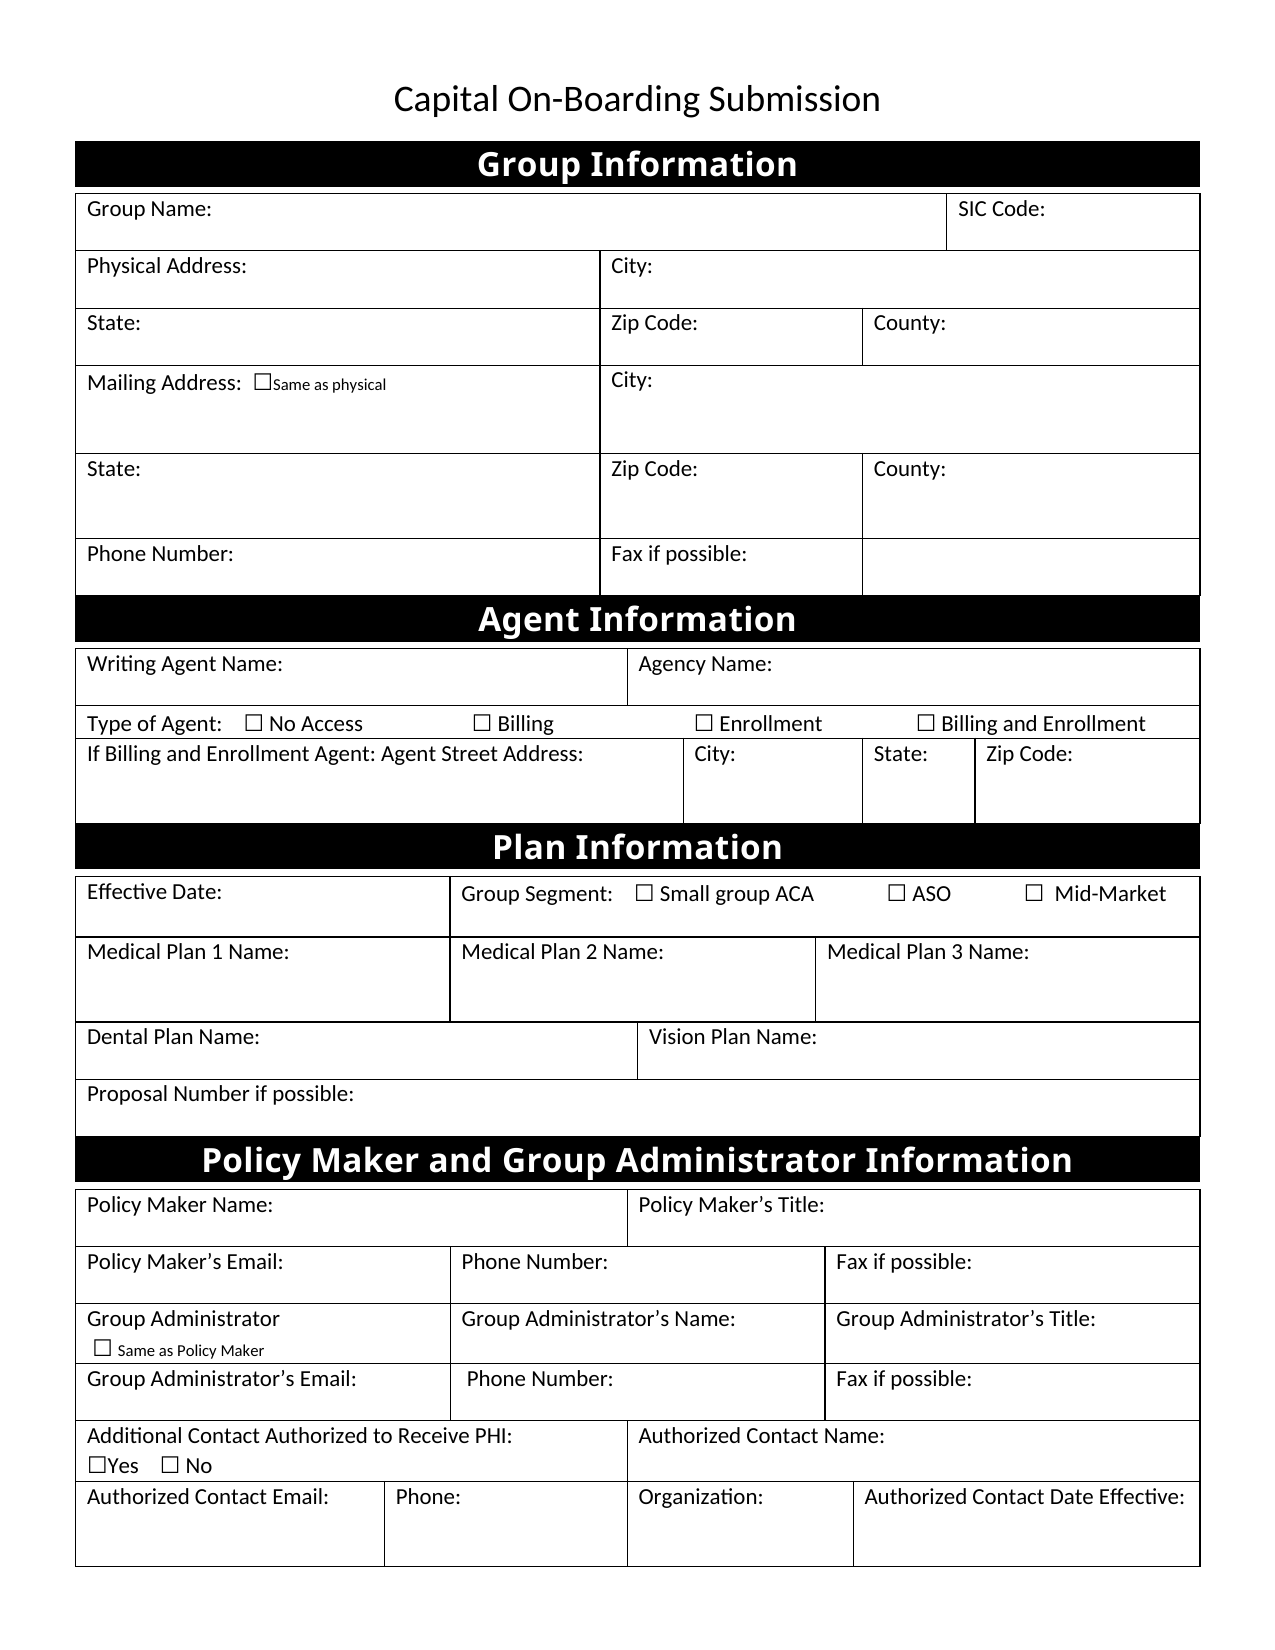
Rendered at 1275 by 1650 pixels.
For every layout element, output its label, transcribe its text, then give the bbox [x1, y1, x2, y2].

table_header Policy Maker Name: [76, 1190, 627, 1246]
text Capital On-Boarding Submission [75, 75, 1200, 121]
table_cell Dental Plan Name: [76, 1023, 637, 1078]
table_cell Physical Address: [76, 251, 599, 307]
table_cell Vision Plan Name: [638, 1023, 1199, 1078]
table_cell Medical Plan 2 Name: [451, 938, 815, 1021]
table_cell [863, 539, 1199, 595]
table_cell Authorized Contact Date Effective: [854, 1482, 1199, 1566]
table_cell Zip Code: [601, 309, 862, 364]
table_cell City: [601, 251, 1199, 307]
table_cell Fax if possible: [826, 1364, 1199, 1420]
table_cell County: [863, 309, 1199, 364]
table_cell State: [863, 739, 974, 823]
table_cell Additional Contact Authorized to Receive PHI: Yes No [76, 1421, 627, 1481]
table_cell City: [601, 366, 1199, 453]
table_cell Zip Code: [976, 739, 1199, 823]
table_cell Type of Agent: No Access Billing Enrollment Billing and Enrollment [76, 706, 1199, 738]
table_cell Phone Number: [76, 539, 599, 595]
table_cell Phone: [385, 1482, 627, 1566]
table_cell Group Administrator Same as Policy Maker [76, 1304, 450, 1363]
table_header Policy Maker’s Title: [628, 1190, 1199, 1246]
table_header Agency Name: [628, 649, 1199, 705]
table_header Group Name: [76, 194, 946, 250]
table_header Effective Date: [76, 877, 449, 936]
table_header Group Segment: Small group ACA ASO Mid-Market [451, 877, 1199, 936]
table_cell Authorized Contact Email: [76, 1482, 384, 1566]
table_cell Medical Plan 3 Name: [816, 938, 1199, 1021]
subtitle Group Information [75, 141, 1200, 187]
table_cell Phone Number: [451, 1247, 824, 1303]
table_cell Zip Code: [601, 454, 862, 538]
table_header Writing Agent Name: [76, 649, 627, 705]
table_cell Group Administrator’s Name: [451, 1304, 824, 1363]
table_header SIC Code: [947, 194, 1199, 250]
table_cell Mailing Address: Same as physical [76, 366, 599, 453]
subtitle Policy Maker and Group Administrator Information [75, 1137, 1200, 1182]
table_cell State: [76, 309, 599, 364]
table_cell Proposal Number if possible: [76, 1080, 1199, 1136]
table_cell County: [863, 454, 1199, 538]
table_cell Medical Plan 1 Name: [76, 938, 449, 1021]
subtitle Agent Information [75, 596, 1200, 642]
subtitle Plan Information [75, 824, 1200, 869]
table_cell Organization: [628, 1482, 853, 1566]
table_cell State: [76, 454, 599, 538]
table_cell City: [684, 739, 862, 823]
table_cell Policy Maker’s Email: [76, 1247, 450, 1303]
table_cell Phone Number: [451, 1364, 824, 1420]
table_cell Group Administrator’s Email: [76, 1364, 450, 1420]
table_cell If Billing and Enrollment Agent: Agent Street Address: [76, 739, 683, 823]
table_cell Group Administrator’s Title: [826, 1304, 1199, 1363]
table_cell Authorized Contact Name: [628, 1421, 1199, 1481]
table_cell Fax if possible: [826, 1247, 1199, 1303]
table_cell Fax if possible: [601, 539, 862, 595]
